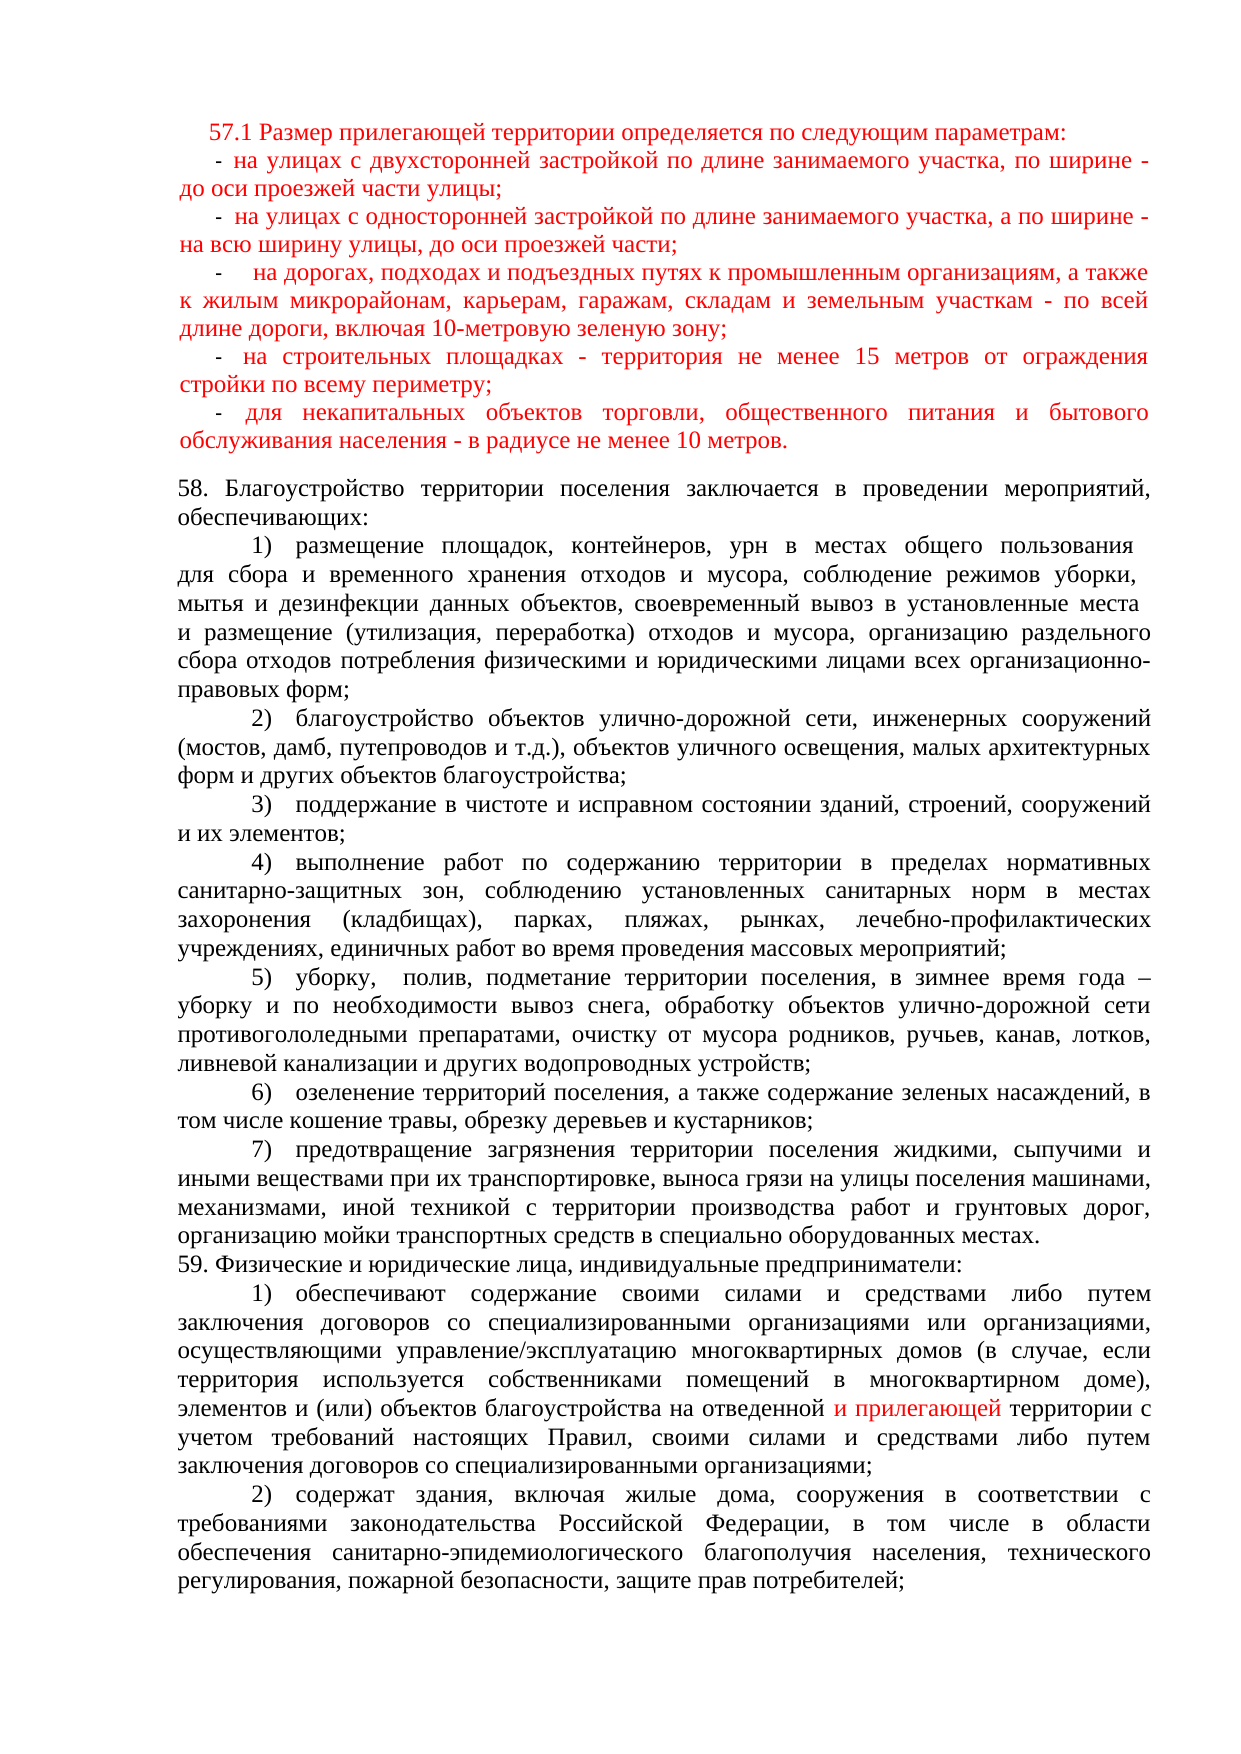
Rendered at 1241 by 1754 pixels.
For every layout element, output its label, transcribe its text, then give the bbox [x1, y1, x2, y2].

list благоустройство объектов улично-дорожной сети, инженерных сооружений (мостов, дамб, путепроводов и т.д.), объектов уличного освещения, малых архитектурных форм и других объектов благоустройства; [177, 703, 1152, 789]
list размещение площадок, контейнеров, урн в местах общего пользования для сбора и временного хранения отходов и мусора, соблюдение режимов уборки, мытья и дезинфекции данных объектов, своевременный вывоз в установленные места и размещение (утилизация, переработка) отходов и мусора, организацию раздельного сбора отходов потребления физическими и юридическими лицами всех организационно-правовых форм; [177, 531, 1152, 703]
list на строительных площадках - территория не менее 15 метров от ограждения стройки по всему периметру; [179, 342, 1149, 398]
list содержат здания, включая жилые дома, сооружения в соответствии с требованиями законодательства Российской Федерации, в том числе в области обеспечения санитарно-эпидемиологического благополучия населения, технического регулирования, пожарной безопасности, защите прав потребителей; [177, 1479, 1152, 1594]
list обеспечивают содержание своими силами и средствами либо путем заключения договоров со специализированными организациями или организациями, осуществляющими управление/эксплуатацию многоквартирных домов (в случае, если территория используется собственниками помещений в многоквартирном доме), элементов и (или) объектов благоустройства на отведенной и прилегающей территории с учетом требований настоящих Правил, своими силами и средствами либо путем заключения договоров со специализированными организациями; [177, 1278, 1152, 1479]
text 57.1 Размер прилегающей территории определяется по следующим параметрам: [177, 118, 1152, 146]
list озеленение территорий поселения, а также содержание зеленых насаждений, в том числе кошение травы, обрезку деревьев и кустарников; [177, 1077, 1152, 1134]
list выполнение работ по содержанию территории в пределах нормативных санитарно-защитных зон, соблюдению установленных санитарных норм в местах захоронения (кладбищах), парках, пляжах, рынках, лечебно-профилактических учреждениях, единичных работ во время проведения массовых мероприятий; [177, 847, 1152, 962]
list на улицах с двухсторонней застройкой по длине занимаемого участка, по ширине - до оси проезжей части улицы; [179, 146, 1149, 202]
list для некапитальных объектов торговли, общественного питания и бытового обслуживания населения - в радиусе не менее 10 метров. [179, 398, 1149, 454]
list на дорогах, подходах и подъездных путях к промышленным организациям, а также к жилым микрорайонам, карьерам, гаражам, складам и земельным участкам - по всей длине дороги, включая 10-метровую зеленую зону; [179, 258, 1149, 342]
list поддержание в чистоте и исправном состоянии зданий, строений, сооружений и их элементов; [177, 789, 1152, 847]
text 58. Благоустройство территории поселения заключается в проведении мероприятий, обеспечивающих: [177, 473, 1152, 531]
list предотвращение загрязнения территории поселения жидкими, сыпучими и иными веществами при их транспортировке, выноса грязи на улицы поселения машинами, механизмами, иной техникой с территории производства работ и грунтовых дорог, организацию мойки транспортных средств в специально оборудованных местах. [177, 1134, 1152, 1249]
list на улицах с односторонней застройкой по длине занимаемого участка, а по ширине - на всю ширину улицы, до оси проезжей части; [179, 202, 1149, 258]
list уборку, полив, подметание территории поселения, в зимнее время года – уборку и по необходимости вывоз снега, обработку объектов улично-дорожной сети противогололедными препаратами, очистку от мусора родников, ручьев, канав, лотков, ливневой канализации и других водопроводных устройств; [177, 962, 1152, 1077]
text 59. Физические и юридические лица, индивидуальные предприниматели: [177, 1249, 1152, 1278]
